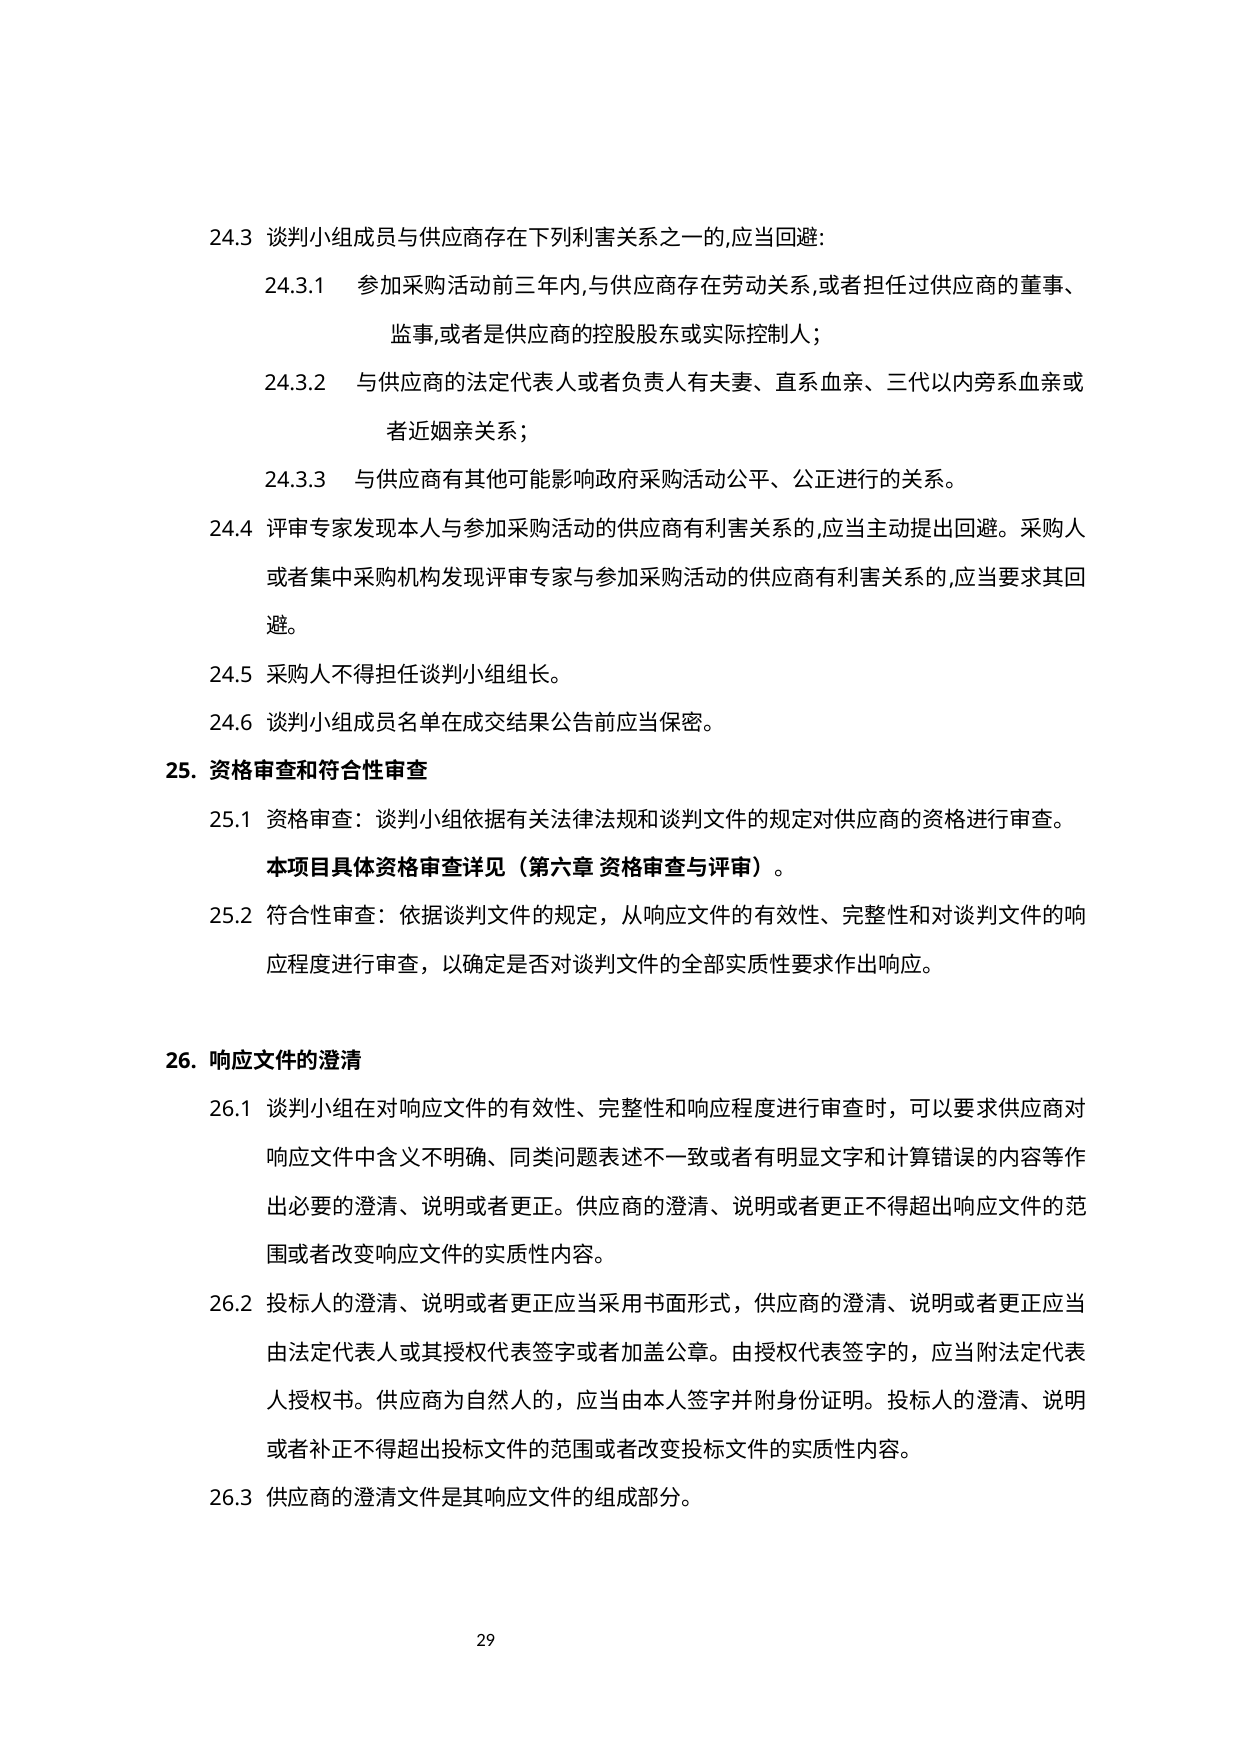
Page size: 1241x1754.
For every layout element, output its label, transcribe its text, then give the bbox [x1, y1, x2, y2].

list 谈判小组成员名单在成交结果公告前应当保密。 [209, 704, 1087, 737]
list 符合性审查：依据谈判文件的规定，从响应文件的有效性、完整性和对谈判文件的响应程度进行审查，以确定是否对谈判文件的全部实质性要求作出响应。 [209, 898, 1087, 979]
list 采购人不得担任谈判小组组长。 [209, 656, 1087, 689]
list 谈判小组成员与供应商存在下列利害关系之一的,应当回避: [209, 219, 1087, 252]
text 24.3.1 参加采购活动前三年内,与供应商存在劳动关系,或者担任过供应商的董事、监事,或者是供应商的控股股东或实际控制人； [264, 268, 1087, 349]
list 资格审查：谈判小组依据有关法律法规和谈判文件的规定对供应商的资格进行审查。 [209, 801, 1087, 834]
text 24.3.3 与供应商有其他可能影响政府采购活动公平、公正进行的关系。 [264, 462, 1087, 494]
list 谈判小组在对响应文件的有效性、完整性和响应程度进行审查时，可以要求供应商对响应文件中含义不明确、同类问题表述不一致或者有明显文字和计算错误的内容等作出必要的澄清、说明或者更正。供应商的澄清、说明或者更正不得超出响应文件的范围或者改变响应文件的实质性内容。 [209, 1091, 1087, 1269]
list 投标人的澄清、说明或者更正应当采用书面形式，供应商的澄清、说明或者更正应当由法定代表人或其授权代表签字或者加盖公章。由授权代表签字的，应当附法定代表人授权书。供应商为自然人的，应当由本人签字并附身份证明。投标人的澄清、说明或者补正不得超出投标文件的范围或者改变投标文件的实质性内容。 [209, 1285, 1087, 1464]
list 本项目具体资格审查详见（第六章 资格审查与评审）。 [266, 849, 1087, 882]
text 24.3.2 与供应商的法定代表人或者负责人有夫妻、直系血亲、三代以内旁系血亲或者近姻亲关系； [264, 365, 1087, 446]
list 资格审查和符合性审查 [165, 753, 1087, 785]
list 响应文件的澄清 [165, 1042, 1087, 1075]
list 供应商的澄清文件是其响应文件的组成部分。 [209, 1480, 1087, 1512]
list 评审专家发现本人与参加采购活动的供应商有利害关系的,应当主动提出回避。采购人或者集中采购机构发现评审专家与参加采购活动的供应商有利害关系的,应当要求其回避。 [209, 510, 1087, 640]
